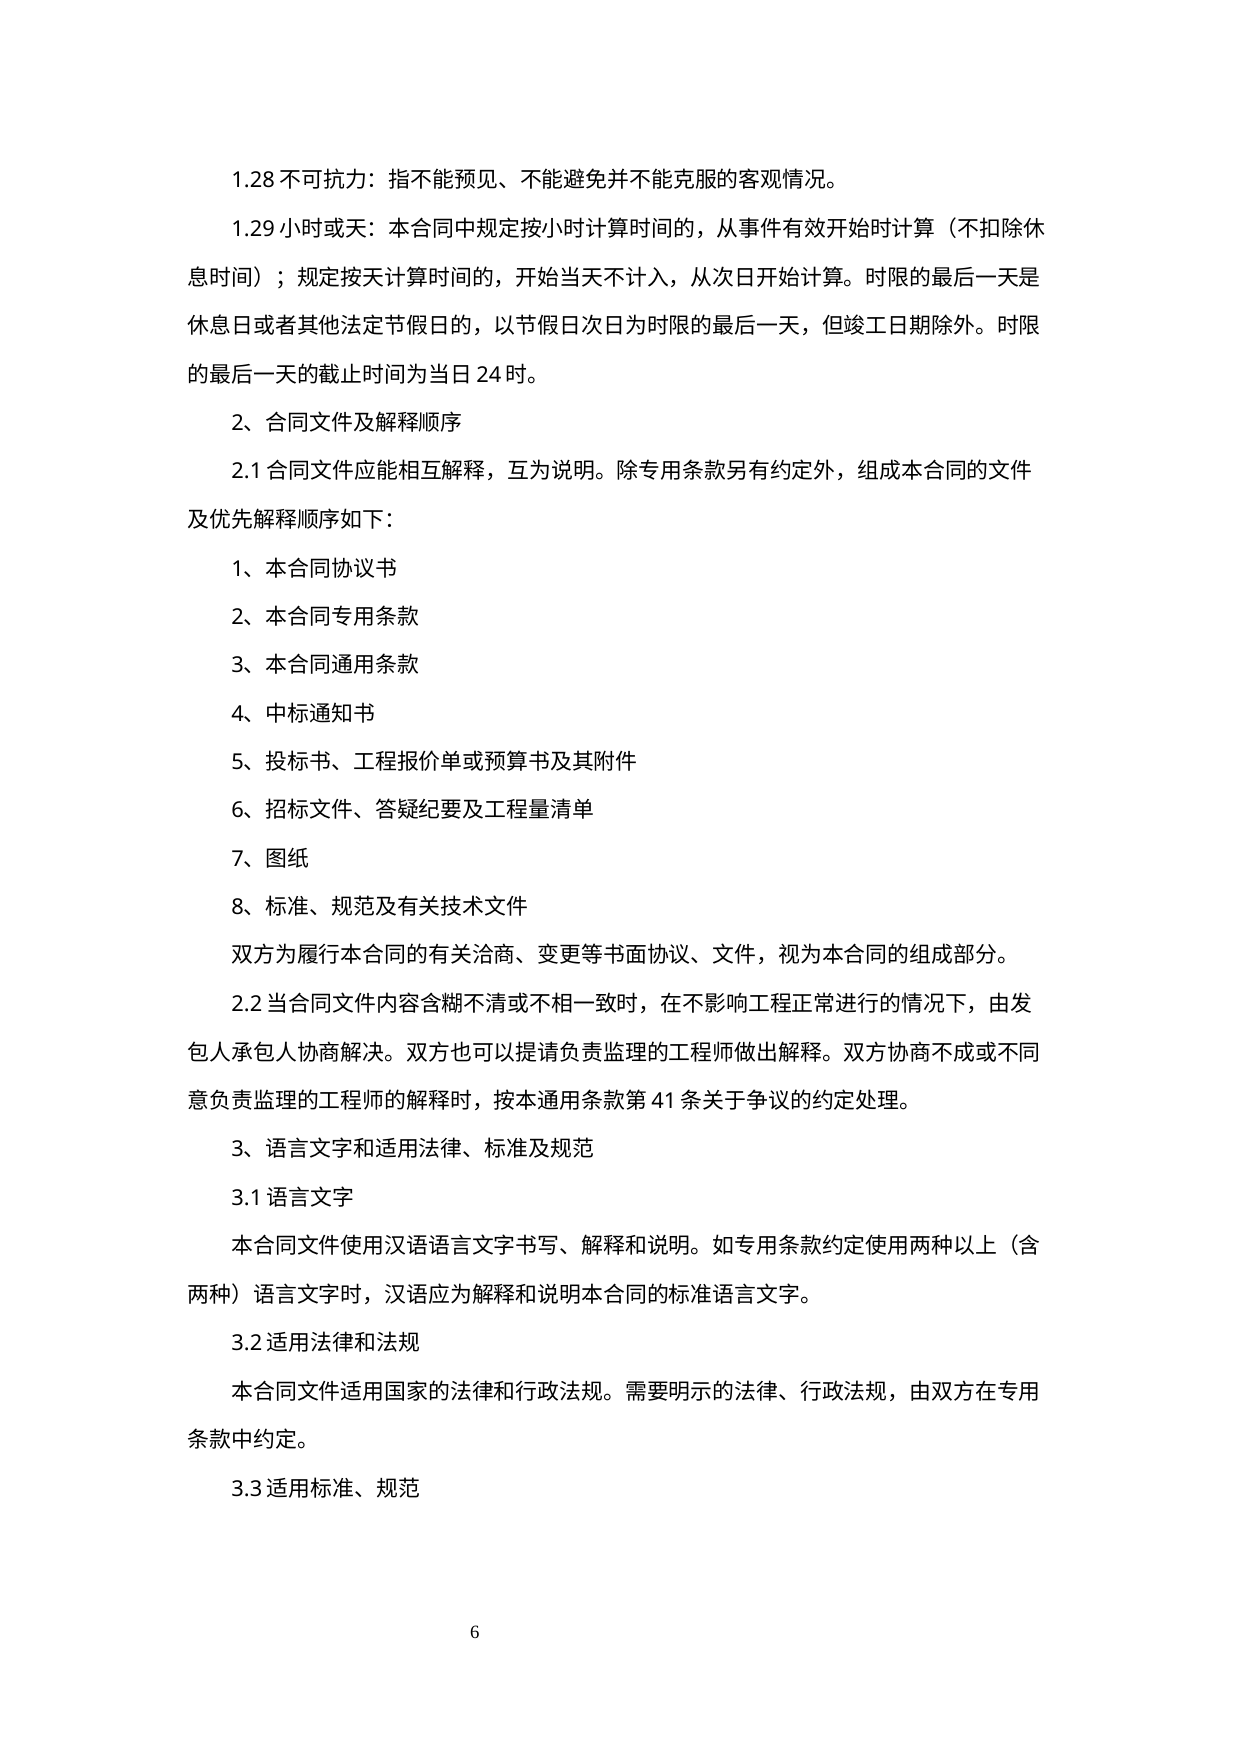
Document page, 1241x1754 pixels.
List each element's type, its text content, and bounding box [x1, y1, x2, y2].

text 3.1语言文字 [187, 1179, 1053, 1212]
text 1、本合同协议书 [187, 550, 1053, 583]
text 2、本合同专用条款 [187, 599, 1053, 631]
text 4、中标通知书 [187, 695, 1053, 728]
text 7、图纸 [187, 840, 1053, 873]
text 3、本合同通用条款 [187, 647, 1053, 679]
text 2、合同文件及解释顺序 [187, 405, 1053, 437]
text 5、投标书、工程报价单或预算书及其附件 [187, 744, 1053, 776]
text 8、标准、规范及有关技术文件 [187, 889, 1053, 921]
text 1.29小时或天：本合同中规定按小时计算时间的，从事件有效开始时计算（不扣除休息时间）；规定按天计算时间的，开始当天不计入，从次日开始计算。时限的最后一天是休息日或者其他法定节假日的，以节假日次日为时限的最后一天，但竣工日期除外。时限的最后一天的截止时间为当日24时。 [187, 210, 1053, 389]
text 双方为履行本合同的有关洽商、变更等书面协议、文件，视为本合同的组成部分。 [187, 937, 1053, 969]
text 2.2当合同文件内容含糊不清或不相一致时，在不影响工程正常进行的情况下，由发包人承包人协商解决。双方也可以提请负责监理的工程师做出解释。双方协商不成或不同意负责监理的工程师的解释时，按本通用条款第41条关于争议的约定处理。 [187, 985, 1053, 1115]
text 3.2适用法律和法规 [187, 1325, 1053, 1357]
text 本合同文件使用汉语语言文字书写、解释和说明。如专用条款约定使用两种以上（含两种）语言文字时，汉语应为解释和说明本合同的标准语言文字。 [187, 1228, 1053, 1309]
text 1.28不可抗力：指不能预见、不能避免并不能克服的客观情况。 [187, 162, 1053, 194]
text 3.3适用标准、规范 [187, 1470, 1053, 1503]
text 本合同文件适用国家的法律和行政法规。需要明示的法律、行政法规，由双方在专用条款中约定。 [187, 1373, 1053, 1454]
text 3、语言文字和适用法律、标准及规范 [187, 1131, 1053, 1164]
text 6、招标文件、答疑纪要及工程量清单 [187, 792, 1053, 824]
text 2.1合同文件应能相互解释，互为说明。除专用条款另有约定外，组成本合同的文件及优先解释顺序如下： [187, 453, 1053, 534]
